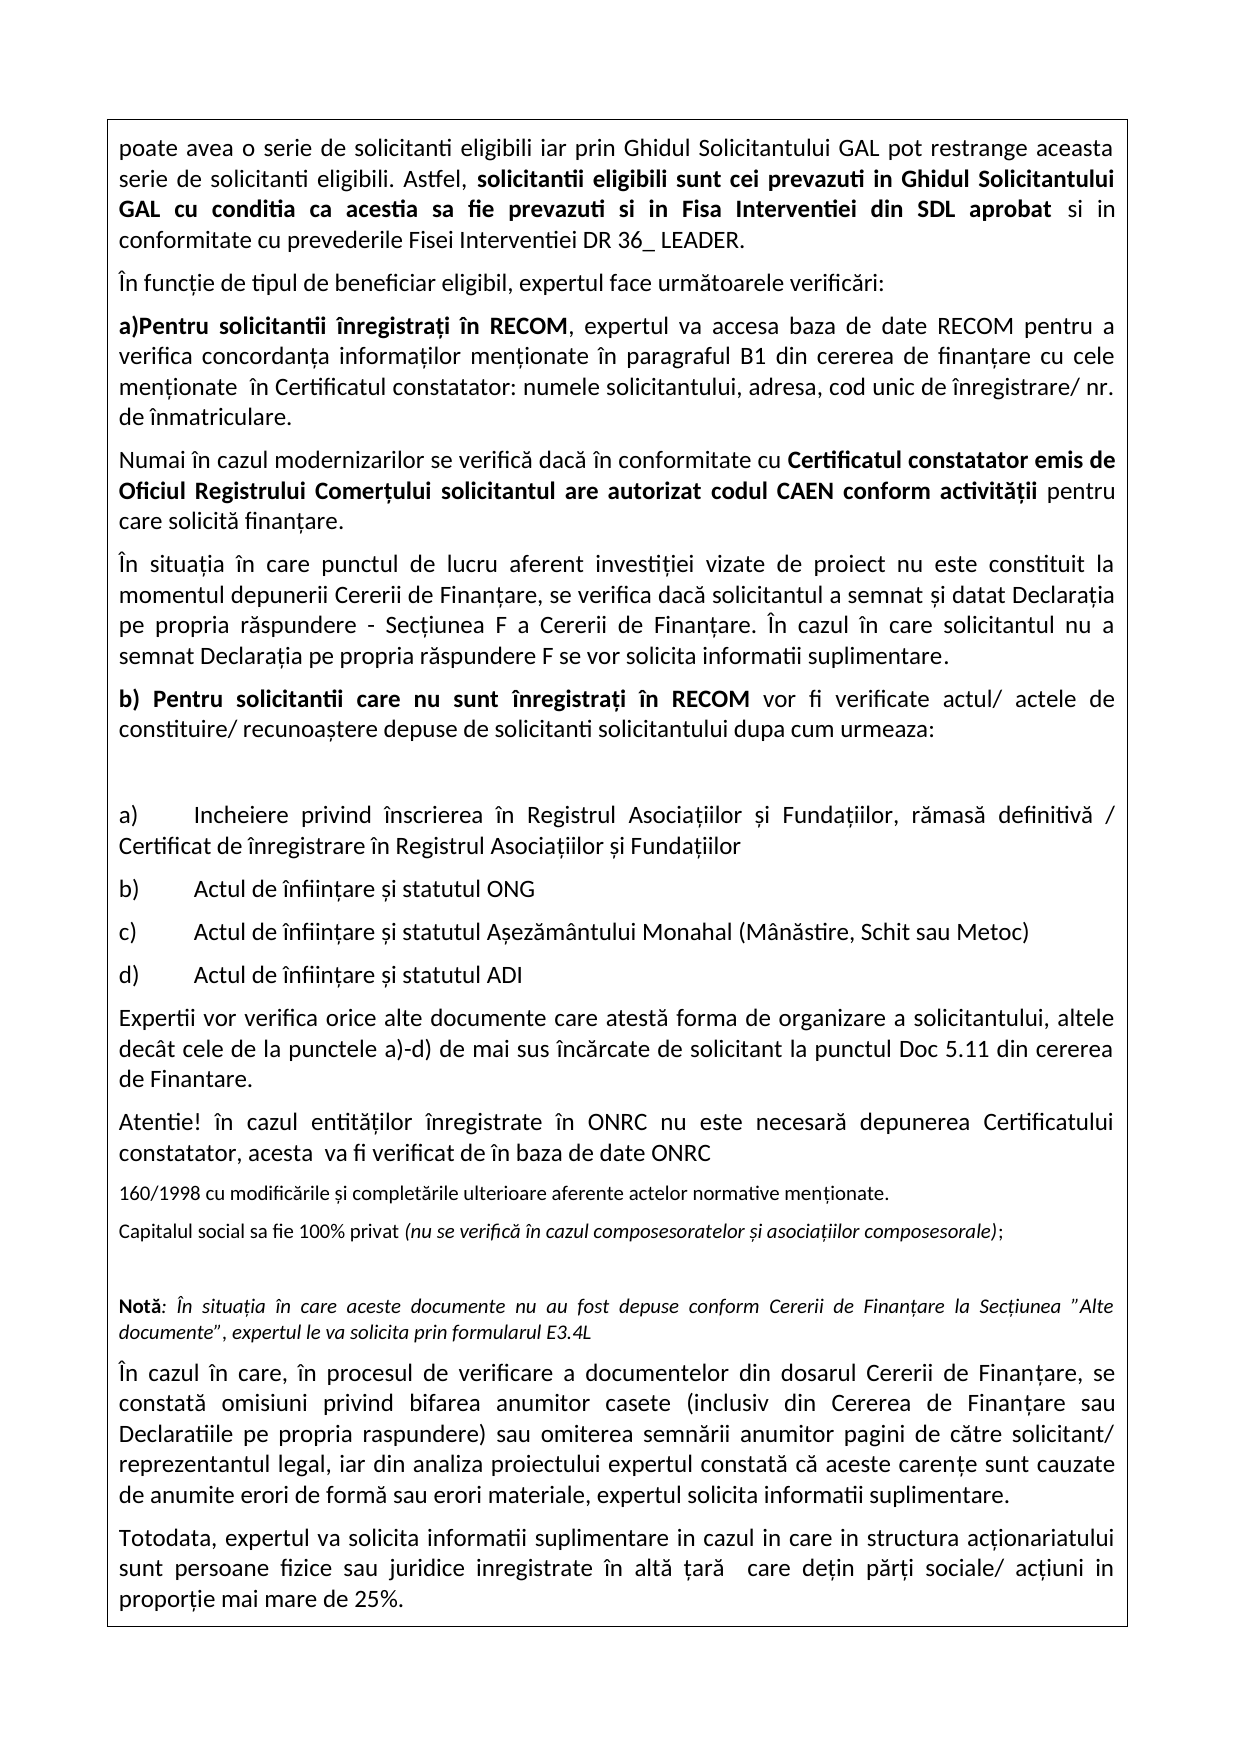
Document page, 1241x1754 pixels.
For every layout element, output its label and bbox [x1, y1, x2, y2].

table_cell [108, 120, 1127, 1626]
